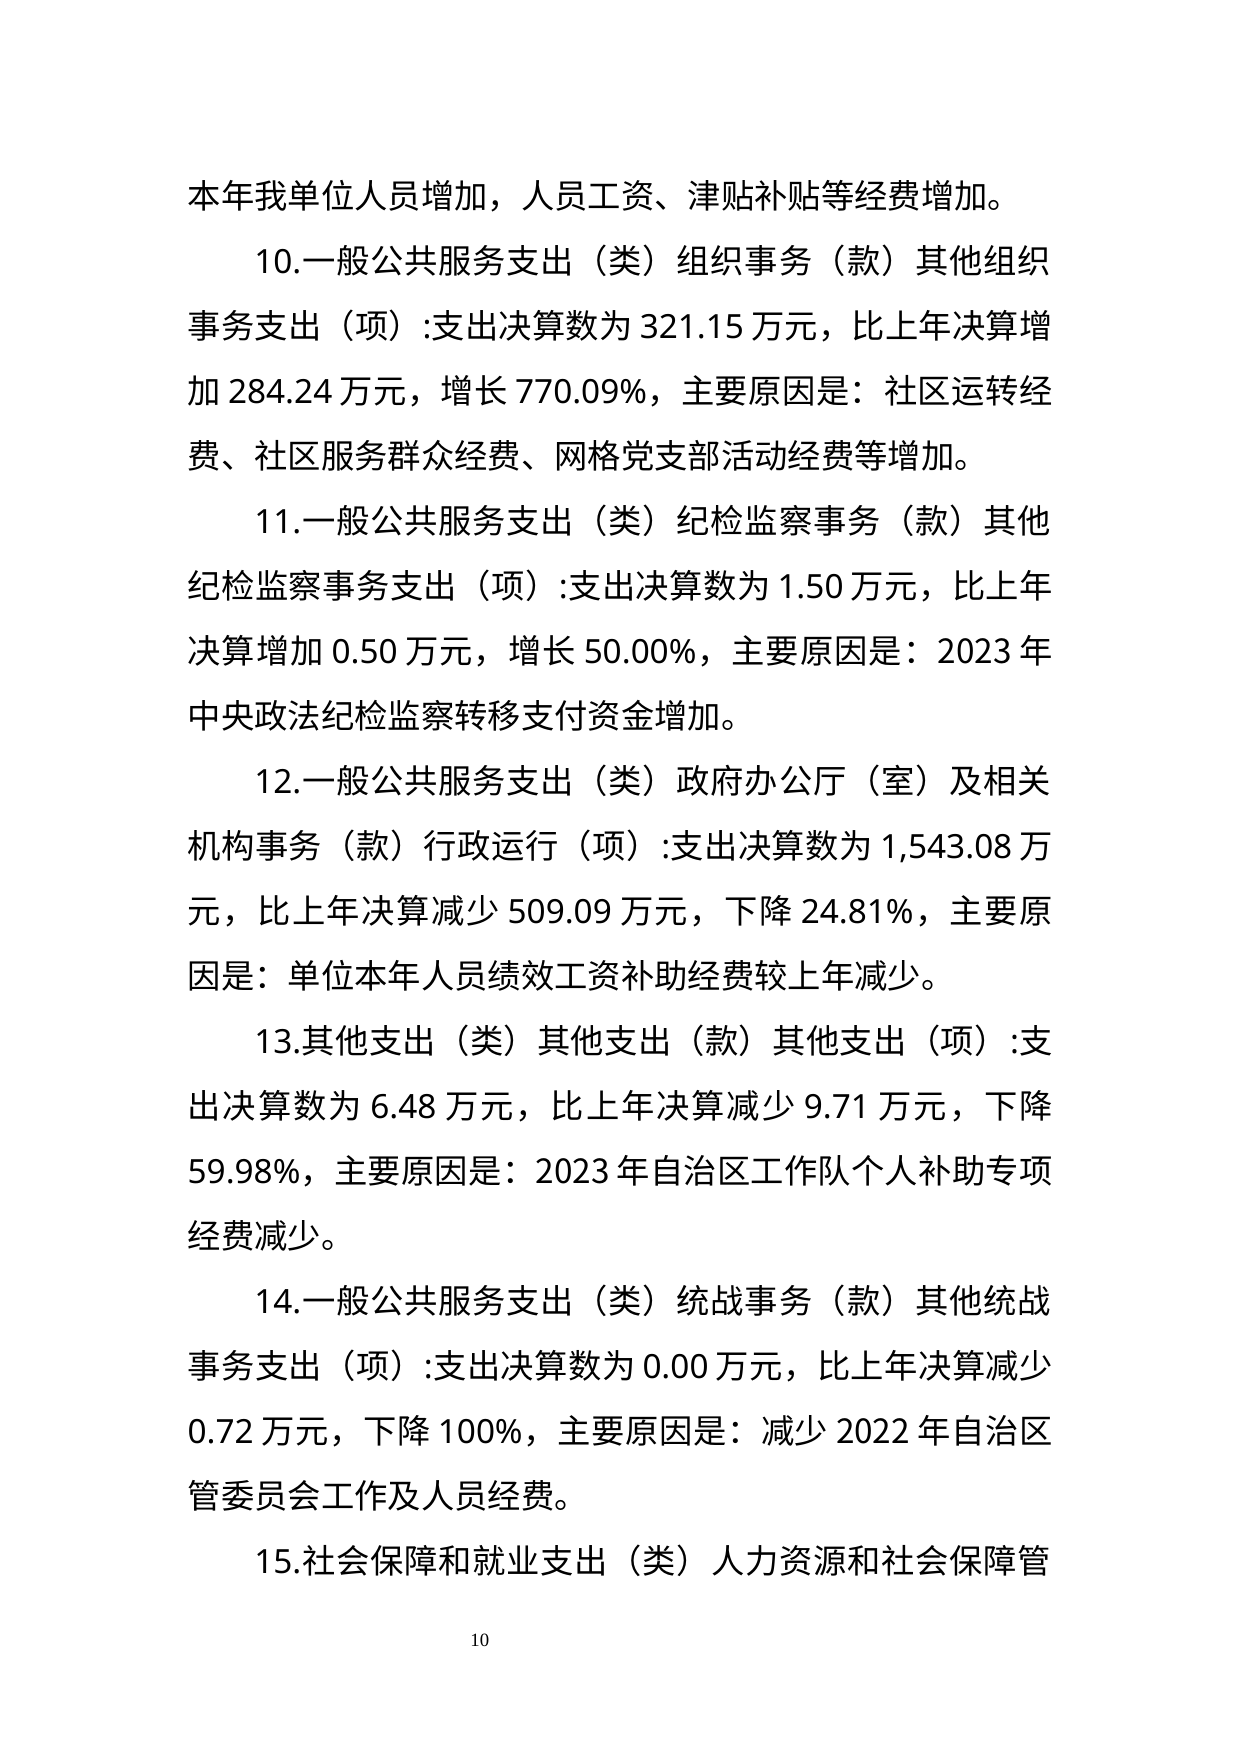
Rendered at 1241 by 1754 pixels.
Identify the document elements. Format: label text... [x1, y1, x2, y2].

text 14.一般公共服务支出（类）统战事务（款）其他统战事务支出（项）:支出决算数为0.00万元，比上年决算减少0.72万元，下降100%，主要原因是：减少2022年自治区管委员会工作及人员经费。 [187, 1267, 1053, 1527]
text 10.一般公共服务支出（类）组织事务（款）其他组织事务支出（项）:支出决算数为321.15万元，比上年决算增加284.24万元，增长770.09%，主要原因是：社区运转经费、社区服务群众经费、网格党支部活动经费等增加。 [187, 227, 1053, 487]
text 11.一般公共服务支出（类）纪检监察事务（款）其他纪检监察事务支出（项）:支出决算数为1.50万元，比上年决算增加0.50万元，增长50.00%，主要原因是：2023年中央政法纪检监察转移支付资金增加。 [187, 487, 1053, 747]
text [187, 1527, 1053, 1592]
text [187, 162, 1053, 227]
text 12.一般公共服务支出（类）政府办公厅（室）及相关机构事务（款）行政运行（项）:支出决算数为1,543.08万元，比上年决算减少509.09万元，下降24.81%，主要原因是：单位本年人员绩效工资补助经费较上年减少。 [187, 747, 1053, 1007]
text 13.其他支出（类）其他支出（款）其他支出（项）:支出决算数为6.48万元，比上年决算减少9.71万元，下降59.98%，主要原因是：2023年自治区工作队个人补助专项经费减少。 [187, 1007, 1053, 1267]
